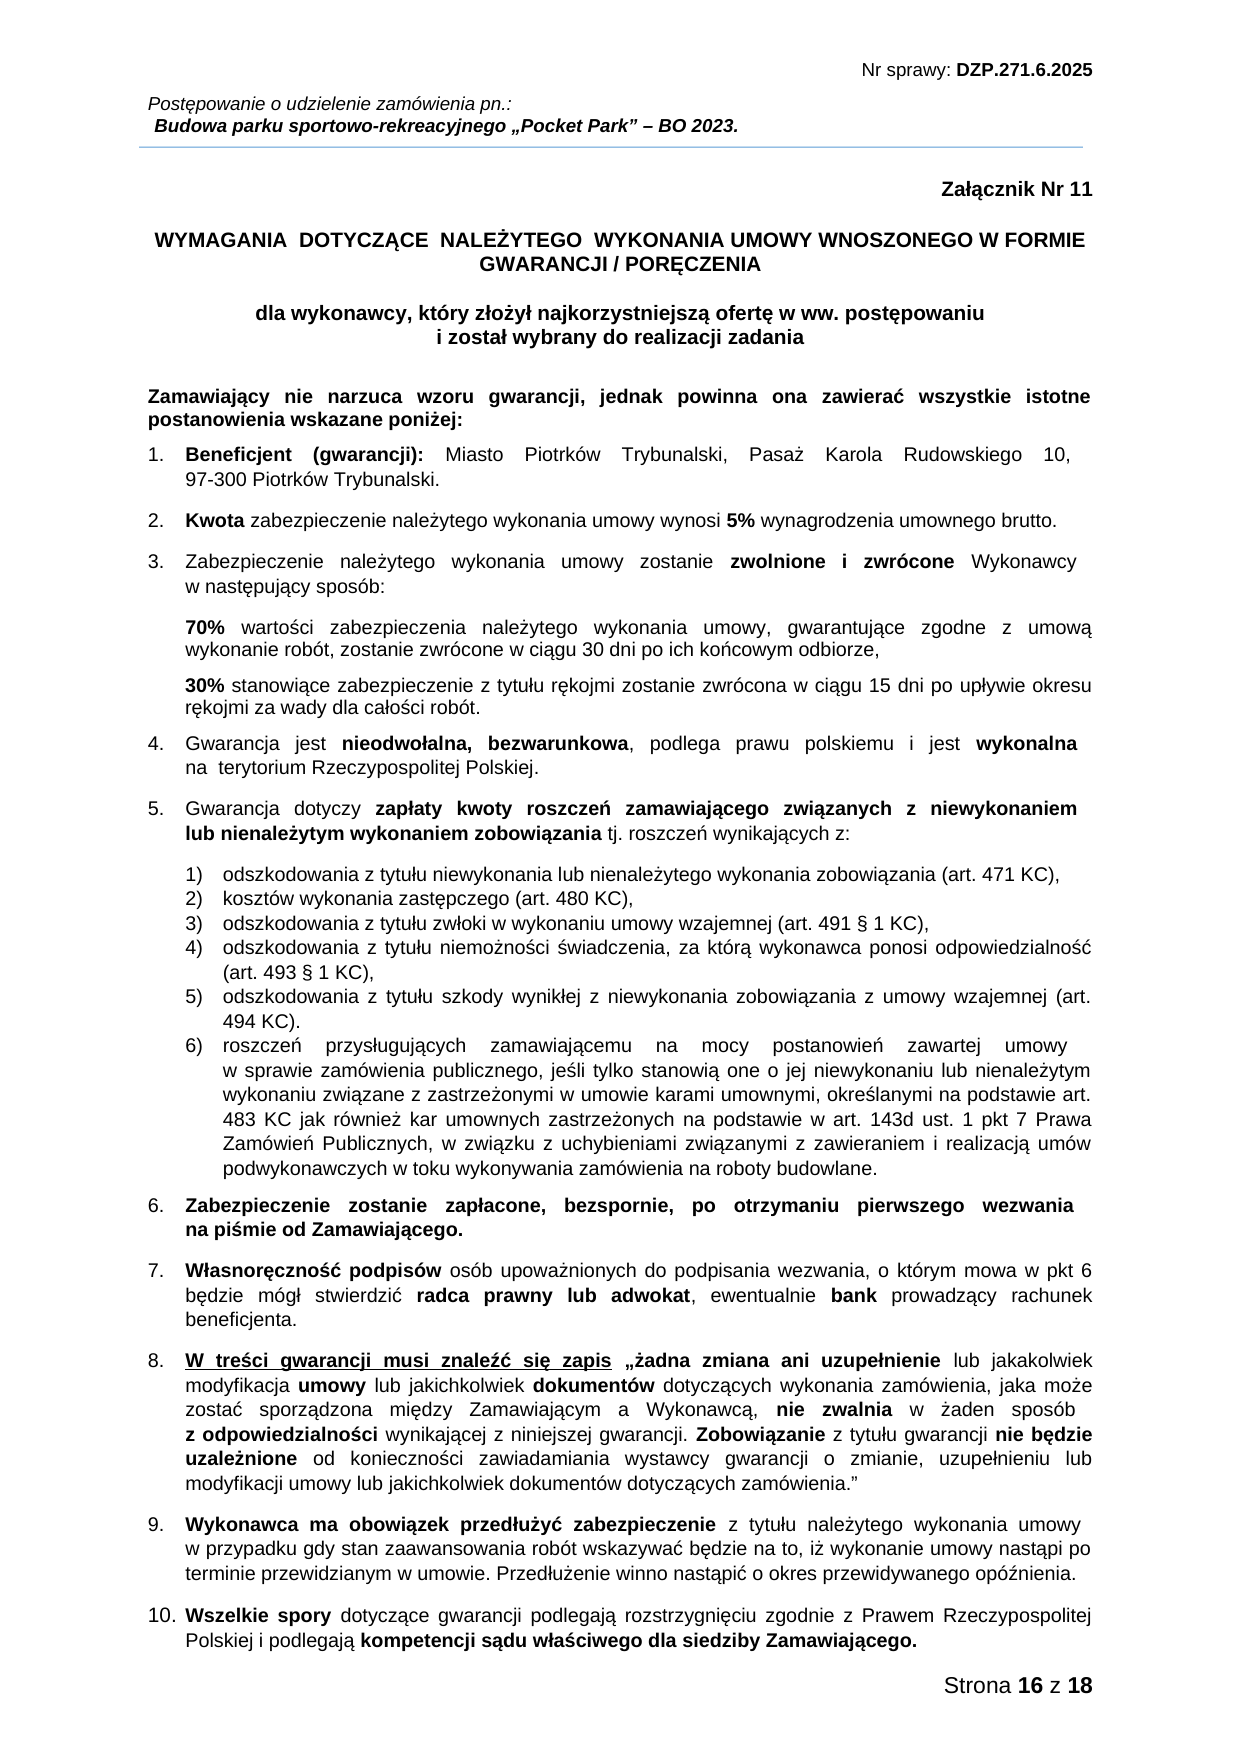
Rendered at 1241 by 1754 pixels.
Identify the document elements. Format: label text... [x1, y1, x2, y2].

list Kwota zabezpieczenie należytego wykonania umowy wynosi 5% wynagrodzenia umownego brutto. [148, 509, 1093, 532]
list odszkodowania z tytułu niemożności świadczenia, za którą wykonawca ponosi odpowiedzialność (art. 493 § 1 KC), [185, 936, 1093, 983]
list odszkodowania z tytułu szkody wynikłej z niewykonania zobowiązania z umowy wzajemnej (art. 494 KC). [185, 985, 1093, 1032]
list roszczeń przysługujących zamawiającemu na mocy postanowień zawartej umowy w sprawie zamówienia publicznego, jeśli tylko stanowią one o jej niewykonaniu lub nienależytym wykonaniu związane z zastrzeżonymi w umowie karami umownymi, określanymi na podstawie art. 483 KC jak również kar umownych zastrzeżonych na podstawie w art. 143d ust. 1 pkt 7 Prawa Zamówień Publicznych, w związku z uchybieniami związanymi z zawieraniem i realizacją umów podwykonawczych w toku wykonywania zamówienia na roboty budowlane. [185, 1034, 1093, 1179]
text 30% stanowiące zabezpieczenie z tytułu rękojmi zostanie zwrócona w ciągu 15 dni po upływie okresu rękojmi za wady dla całości robót. [185, 673, 1093, 719]
list Gwarancja dotyczy zapłaty kwoty roszczeń zamawiającego związanych z niewykonaniem lub nienależytym wykonaniem zobowiązania tj. roszczeń wynikających z: [148, 797, 1093, 844]
list Beneficjent (gwarancji): Miasto Piotrków Trybunalski, Pasaż Karola Rudowskiego 10, 97-300 Piotrków Trybunalski. [148, 443, 1093, 490]
list Gwarancja jest nieodwołalna, bezwarunkowa, podlega prawu polskiemu i jest wykonalna na terytorium Rzeczypospolitej Polskiej. [148, 731, 1093, 779]
text Załącznik Nr 11 [148, 177, 1093, 201]
text WYMAGANIA DOTYCZĄCE NALEŻYTEGO WYKONANIA UMOWY WNOSZONEGO W FORMIE GWARANCJI / PORĘCZENIA [148, 228, 1093, 276]
list Wszelkie spory dotyczące gwarancji podlegają rozstrzygnięciu zgodnie z Prawem Rzeczypospolitej Polskiej i podlegają kompetencji sądu właściwego dla siedziby Zamawiającego. [148, 1603, 1093, 1651]
text Zamawiający nie narzuca wzoru gwarancji, jednak powinna ona zawierać wszystkie istotne postanowienia wskazane poniżej: [148, 385, 1093, 431]
list odszkodowania z tytułu zwłoki w wykonaniu umowy wzajemnej (art. 491 § 1 KC), [185, 912, 1093, 934]
list Zabezpieczenie zostanie zapłacone, bezspornie, po otrzymaniu pierwszego wezwania na piśmie od Zamawiającego. [148, 1193, 1093, 1241]
list W treści gwarancji musi znaleźć się zapis „żadna zmiana ani uzupełnienie lub jakakolwiek modyfikacja umowy lub jakichkolwiek dokumentów dotyczących wykonania zamówienia, jaka może zostać sporządzona między Zamawiającym a Wykonawcą, nie zwalnia w żaden sposób z odpowiedzialności wynikającej z niniejszej gwarancji. Zobowiązanie z tytułu gwarancji nie będzie uzależnione od konieczności zawiadamiania wystawcy gwarancji o zmianie, uzupełnieniu lub modyfikacji umowy lub jakichkolwiek dokumentów dotyczących zamówienia.” [148, 1349, 1093, 1494]
list kosztów wykonania zastępczego (art. 480 KC), [185, 887, 1093, 910]
list odszkodowania z tytułu niewykonania lub nienależytego wykonania zobowiązania (art. 471 KC), [185, 863, 1093, 885]
text dla wykonawcy, który złożył najkorzystniejszą ofertę w ww. postępowaniu i został wybrany do realizacji zadania [148, 301, 1093, 349]
text 70% wartości zabezpieczenia należytego wykonania umowy, gwarantujące zgodne z umową wykonanie robót, zostanie zwrócone w ciągu 30 dni po ich końcowym odbiorze, [185, 616, 1093, 661]
list Wykonawca ma obowiązek przedłużyć zabezpieczenie z tytułu należytego wykonania umowy w przypadku gdy stan zaawansowania robót wskazywać będzie na to, iż wykonanie umowy nastąpi po terminie przewidzianym w umowie. Przedłużenie winno nastąpić o okres przewidywanego opóźnienia. [148, 1513, 1093, 1584]
list Zabezpieczenie należytego wykonania umowy zostanie zwolnione i zwrócone Wykonawcy w następujący sposób: [148, 550, 1093, 597]
list Własnoręczność podpisów osób upoważnionych do podpisania wezwania, o którym mowa w pkt 6 będzie mógł stwierdzić radca prawny lub adwokat, ewentualnie bank prowadzący rachunek beneficjenta. [148, 1259, 1093, 1331]
